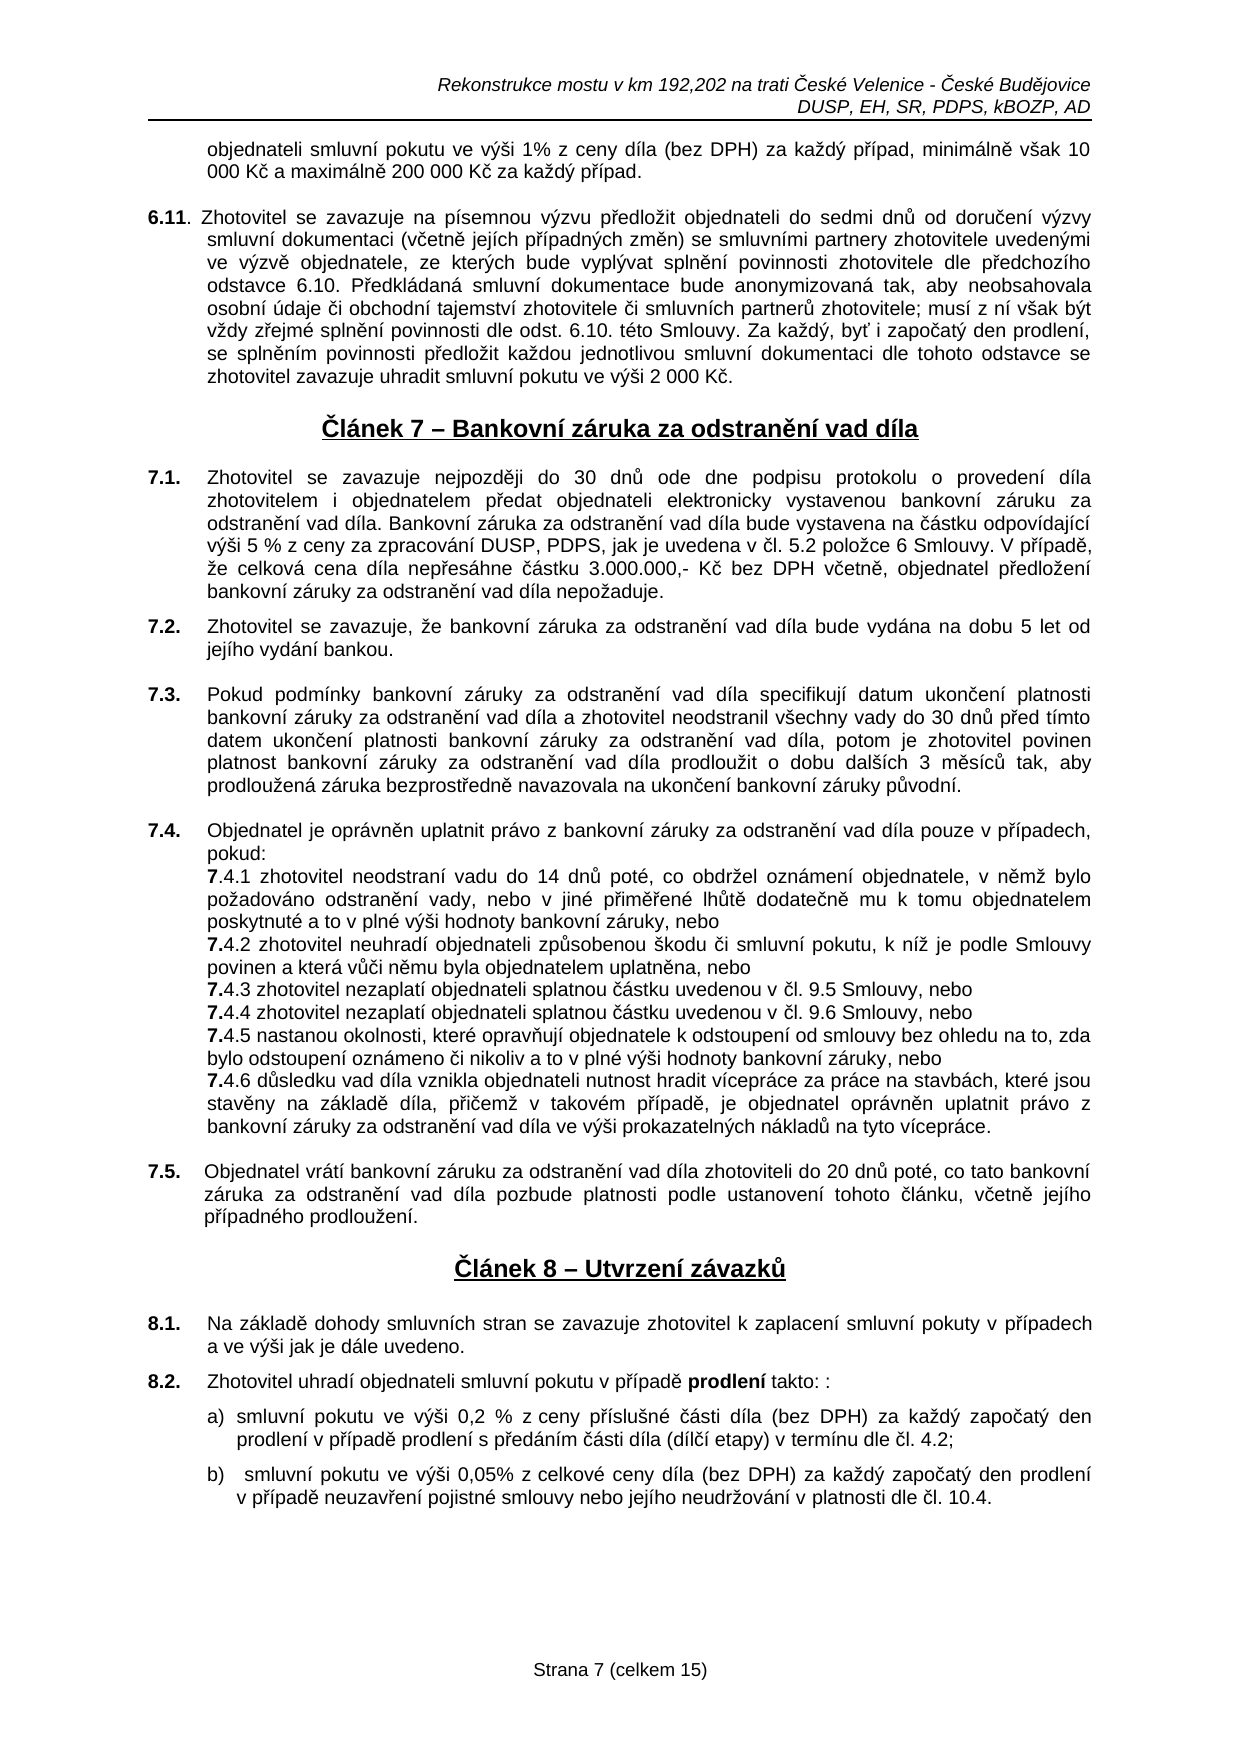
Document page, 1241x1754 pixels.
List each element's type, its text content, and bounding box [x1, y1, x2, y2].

text 7.1. Zhotovitel se zavazuje nejpozději do 30 dnů ode dne podpisu protokolu o provedení díla zhotovitelem i objednatelem předat objednateli elektronicky vystavenou bankovní záruku za odstranění vad díla. Bankovní záruka za odstranění vad díla bude vystavena na částku odpovídající výši 5 % z ceny za zpracování DUSP, PDPS, jak je uvedena v čl. 5.2 položce 6 Smlouvy. V případě, že celková cena díla nepřesáhne částku 3.000.000,- Kč bez DPH včetně, objednatel předložení bankovní záruky za odstranění vad díla nepožaduje. [148, 466, 1092, 602]
text 7.4. Objednatel je oprávněn uplatnit právo z bankovní záruky za odstranění vad díla pouze v případech, pokud: [148, 819, 1092, 865]
text 7.3. Pokud podmínky bankovní záruky za odstranění vad díla specifikují datum ukončení platnosti bankovní záruky za odstranění vad díla a zhotovitel neodstranil všechny vady do 30 dnů před tímto datem ukončení platnosti bankovní záruky za odstranění vad díla, potom je zhotovitel povinen platnost bankovní záruky za odstranění vad díla prodloužit o dobu dalších 3 měsíců tak, aby prodloužená záruka bezprostředně navazovala na ukončení bankovní záruky původní. [148, 683, 1092, 797]
subtitle Článek 8 – Utvrzení závazků [148, 1254, 1092, 1283]
text 7.4.3 zhotovitel nezaplatí objednateli splatnou částku uvedenou v čl. 9.5 Smlouvy, nebo [148, 978, 1092, 1001]
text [148, 137, 1092, 183]
text 7.5. Objednatel vrátí bankovní záruku za odstranění vad díla zhotoviteli do 20 dnů poté, co tato bankovní záruka za odstranění vad díla pozbude platnosti podle ustanovení tohoto článku, včetně jejího případného prodloužení. [148, 1160, 1092, 1228]
text 7.4.6 důsledku vad díla vznikla objednateli nutnost hradit vícepráce za práce na stavbách, které jsou stavěny na základě díla, přičemž v takovém případě, je objednatel oprávněn uplatnit právo z bankovní záruky za odstranění vad díla ve výši prokazatelných nákladů na tyto vícepráce. [148, 1069, 1092, 1137]
subtitle Článek 7 – Bankovní záruka za odstranění vad díla [148, 413, 1092, 442]
text 7.4.5 nastanou okolnosti, které opravňují objednatele k odstoupení od smlouvy bez ohledu na to, zda bylo odstoupení oznámeno či nikoliv a to v plné výši hodnoty bankovní záruky, nebo [148, 1024, 1092, 1069]
text 6.11. Zhotovitel se zavazuje na písemnou výzvu předložit objednateli do sedmi dnů od doručení výzvy smluvní dokumentaci (včetně jejích případných změn) se smluvními partnery zhotovitele uvedenými ve výzvě objednatele, ze kterých bude vyplývat splnění povinnosti zhotovitele dle předchozího odstavce 6.10. Předkládaná smluvní dokumentace bude anonymizovaná tak, aby neobsahovala osobní údaje či obchodní tajemství zhotovitele či smluvních partnerů zhotovitele; musí z ní však být vždy zřejmé splnění povinnosti dle odst. 6.10. této Smlouvy. Za každý, byť i započatý den prodlení, se splněním povinnosti předložit každou jednotlivou smluvní dokumentaci dle tohoto odstavce se zhotovitel zavazuje uhradit smluvní pokutu ve výši 2 000 Kč. [148, 206, 1092, 387]
text b) smluvní pokutu ve výši 0,05% z celkové ceny díla (bez DPH) za každý započatý den prodlení v případě neuzavření pojistné smlouvy nebo jejího neudržování v platnosti dle čl. 10.4. [207, 1463, 1092, 1508]
subtitle 8.2. Zhotovitel uhradí objednateli smluvní pokutu v případě prodlení takto: : [148, 1370, 1092, 1393]
text 8.1. Na základě dohody smluvních stran se zavazuje zhotovitel k zaplacení smluvní pokuty v případech a ve výši jak je dále uvedeno. [148, 1312, 1092, 1357]
text a) smluvní pokutu ve výši 0,2 % z ceny příslušné části díla (bez DPH) za každý započatý den prodlení v případě prodlení s předáním části díla (dílčí etapy) v termínu dle čl. 4.2; [207, 1405, 1092, 1451]
text 7.4.1 zhotovitel neodstraní vadu do 14 dnů poté, co obdržel oznámení objednatele, v němž bylo požadováno odstranění vady, nebo v jiné přiměřené lhůtě dodatečně mu k tomu objednatelem poskytnuté a to v plné výši hodnoty bankovní záruky, nebo [148, 865, 1092, 933]
text 7.2. Zhotovitel se zavazuje, že bankovní záruka za odstranění vad díla bude vydána na dobu 5 let od jejího vydání bankou. [148, 615, 1092, 660]
text 7.4.4 zhotovitel nezaplatí objednateli splatnou částku uvedenou v čl. 9.6 Smlouvy, nebo [148, 1001, 1092, 1024]
text 7.4.2 zhotovitel neuhradí objednateli způsobenou škodu či smluvní pokutu, k níž je podle Smlouvy povinen a která vůči němu byla objednatelem uplatněna, nebo [148, 933, 1092, 978]
